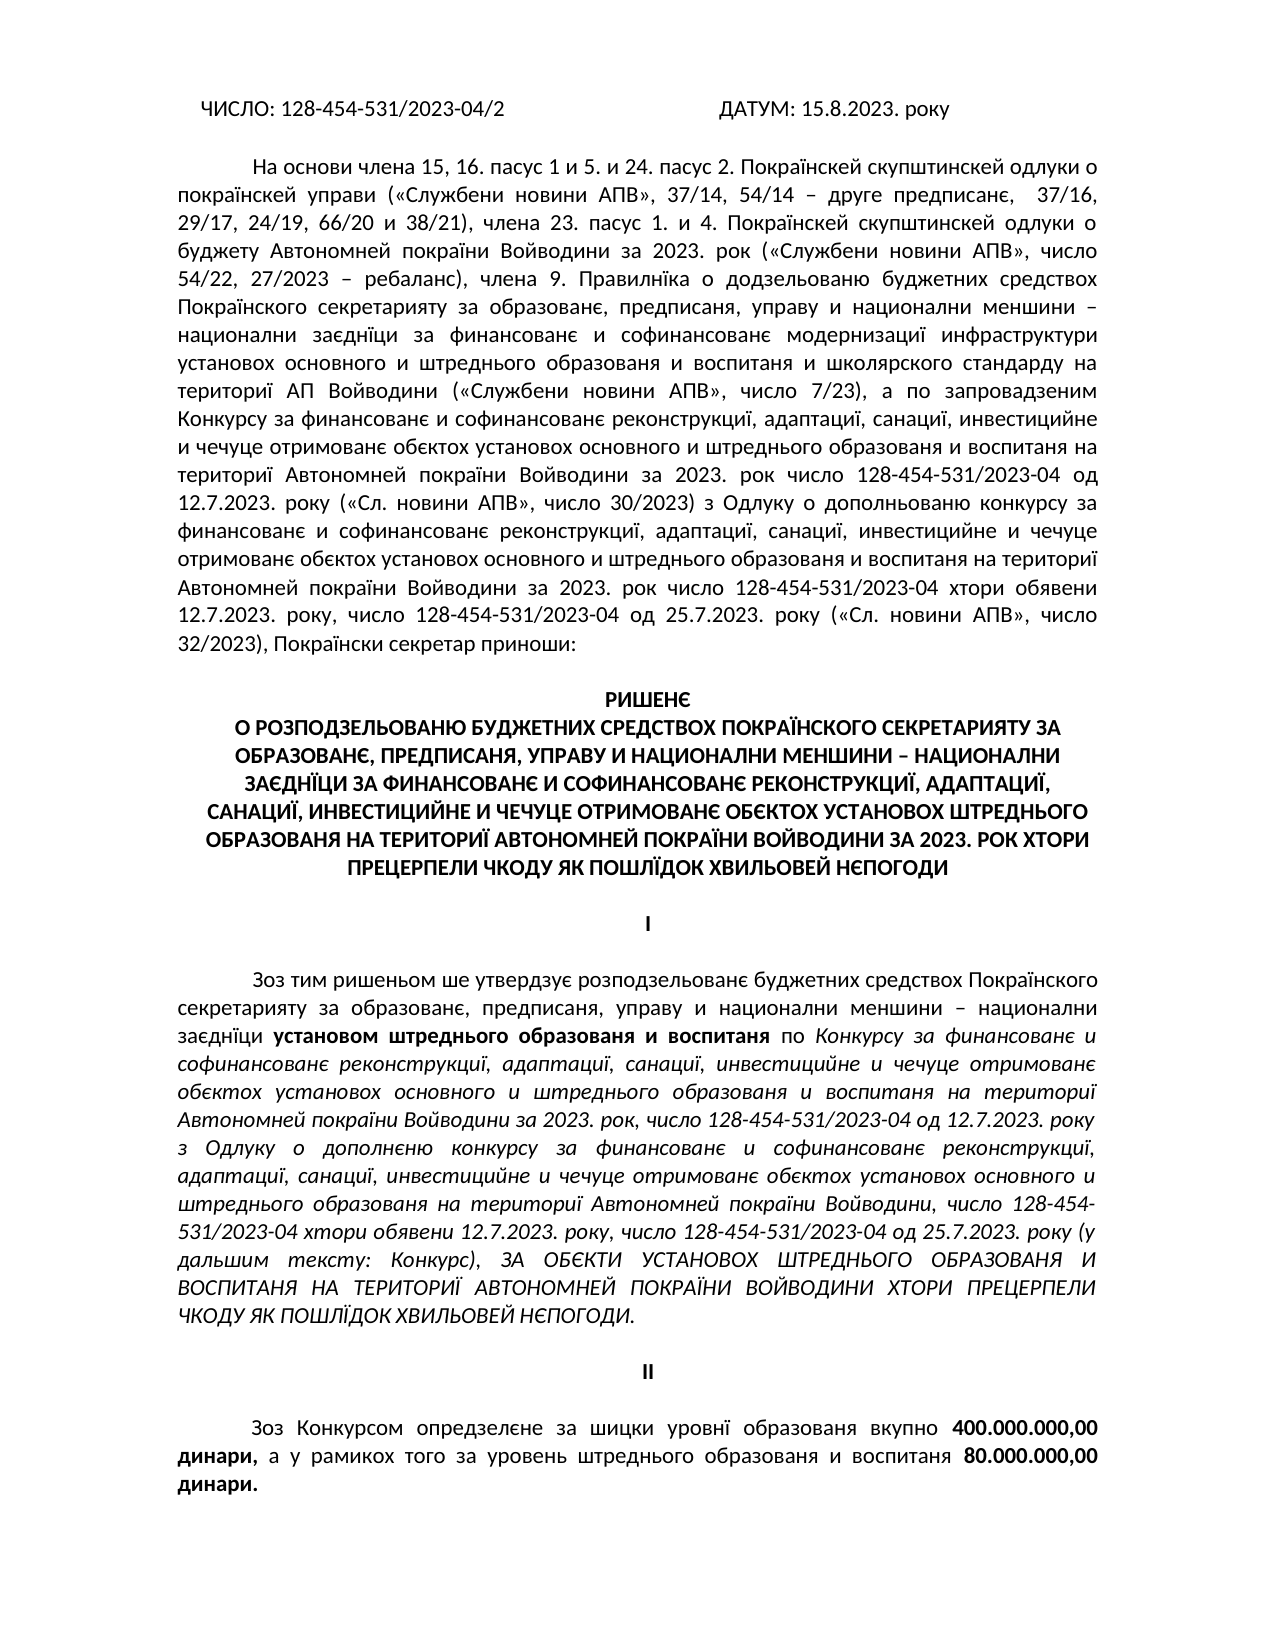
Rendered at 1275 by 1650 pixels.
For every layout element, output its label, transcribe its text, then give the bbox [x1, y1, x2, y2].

text На основи члена 15, 16. пасус 1 и 5. и 24. пасус 2. Покраїнскей скупштинскей одлуки о покраїнскей управи («Службени новини АПВ», 37/14, 54/14 ‒ друге предписанє, 37/16, 29/17, 24/19, 66/20 и 38/21), члена 23. пасус 1. и 4. Покраїнскей скупштинскей одлуки о буджету Aвтономнeй покраїни Войводини за 2023. рок («Службeни новини АПВ», число 54/22, 27/2023 ‒ ребаланс), члена 9. Правилнїка о додзельованю буджетних средствох Покраїнского секретарияту за образованє, предписаня, управу и национални меншини – национални заєднїци за финансованє и софинансованє модернизациї инфраструктури установох основного и штреднього образованя и воспитаня и школярского стандарду на териториї АП Войводини («Службени новини АПВ», число 7/23), а по запровадзеним Конкурсу за финансованє и софинансованє реконструкциї, адаптациї, санациї, инвестицийне и чечуце отримованє обєктох установох основного и штреднього образованя и воспитаня на териториї Автономней покраїни Войводини за 2023. рок число 128-454-531/2023-04 од 12.7.2023. року («Сл. новини АПВ», число 30/2023) з Одлуку о дополньованю конкурсу за финансованє и софинансованє реконструкциї, адаптациї, санациї, инвестицийне и чечуце отримованє обєктох установох основного и штреднього образованя и воспитаня на териториї Автономней покраїни Войводини за 2023. рок число 128-454-531/2023-04 хтори обявени 12.7.2023. року, число 128-454-531/2023-04 од 25.7.2023. року («Сл. новини АПВ», число 32/2023), Покраїнски секретар приноши: [177, 150, 1099, 657]
text О РОЗПОДЗЕЛЬОВАНЮ БУДЖЕТНИХ СРЕДСТВОХ ПОКРАЇНСКОГО СЕКРЕТАРИЯТУ ЗА ОБРАЗОВАНЄ, ПРЕДПИСАНЯ, УПРАВУ И НАЦИОНАЛНИ МЕНШИНИ – НАЦИОНАЛНИ ЗАЄДНЇЦИ ЗА ФИНАНСОВАНЄ И СОФИНАНСОВАНЄ РЕКОНСТРУКЦИЇ, АДАПТАЦИЇ, САНАЦИЇ, ИНВЕСТИЦИЙНЕ И ЧЕЧУЦЕ ОТРИМОВАНЄ ОБЄКТОХ УСТАНОВОХ ШТРЕДНЬОГО ОБРАЗОВАНЯ НА ТЕРИТОРИЇ АВТОНОМНЕЙ ПОКРАЇНИ ВОЙВОДИНИ ЗА 2023. РОК ХТОРИ ПРЕЦЕРПЕЛИ ЧКОДУ ЯК ПОШЛЇДОК ХВИЛЬОВЕЙ НЄПОГОДИ [197, 713, 1099, 881]
table_header ДАТУМ: 15.8.2023. року [553, 94, 1076, 152]
text I [197, 909, 1099, 937]
text Зоз тим ришеньом ше утвердзує розподзельованє буджетних средствох Покраїнского секретарияту за образованє, предписаня, управу и национални меншини – национални заєднїци установом штреднього образованя и воспитаня по Конкурсу за финансованє и софинансованє реконструкциї, адаптациї, санациї, инвестицийне и чечуце отримованє обєктох установох основного и штреднього образованя и воспитаня на териториї Автономней покраїни Войводини за 2023. рок, число 128-454-531/2023-04 од 12.7.2023. року з Одлуку о дополнєню конкурсу за финансованє и софинансованє реконструкциї, адаптациї, санациї, инвестицийне и чечуце отримованє обєктох установох основного и штреднього образованя на териториї Автономней покраїни Войводини, число 128-454-531/2023-04 хтори обявени 12.7.2023. року, число 128-454-531/2023-04 од 25.7.2023. року (у дальшим тексту: Конкурс), ЗА ОБЄКТИ УСТАНОВОХ ШТРЕДНЬОГО ОБРАЗОВАНЯ И ВОСПИТАНЯ НА ТЕРИТОРИЇ АВТОНОМНЕЙ ПОКРАЇНИ ВОЙВОДИНИ ХТОРИ ПРЕЦЕРПЕЛИ ЧКОДУ ЯК ПОШЛЇДОК ХВИЛЬОВЕЙ НЄПОГОДИ. [177, 965, 1099, 1329]
table_header ЧИСЛО: 128-454-531/2023-04/2 [199, 94, 553, 152]
text II [197, 1357, 1099, 1385]
text Зоз Конкурсом опредзелєне за шицки уровнї образованя вкупно 400.000.000,00 динари, а у рамикох того за уровень штреднього образованя и воспитаня 80.000.000,00 динари. [177, 1413, 1098, 1497]
text РИШЕНЄ [197, 685, 1099, 713]
